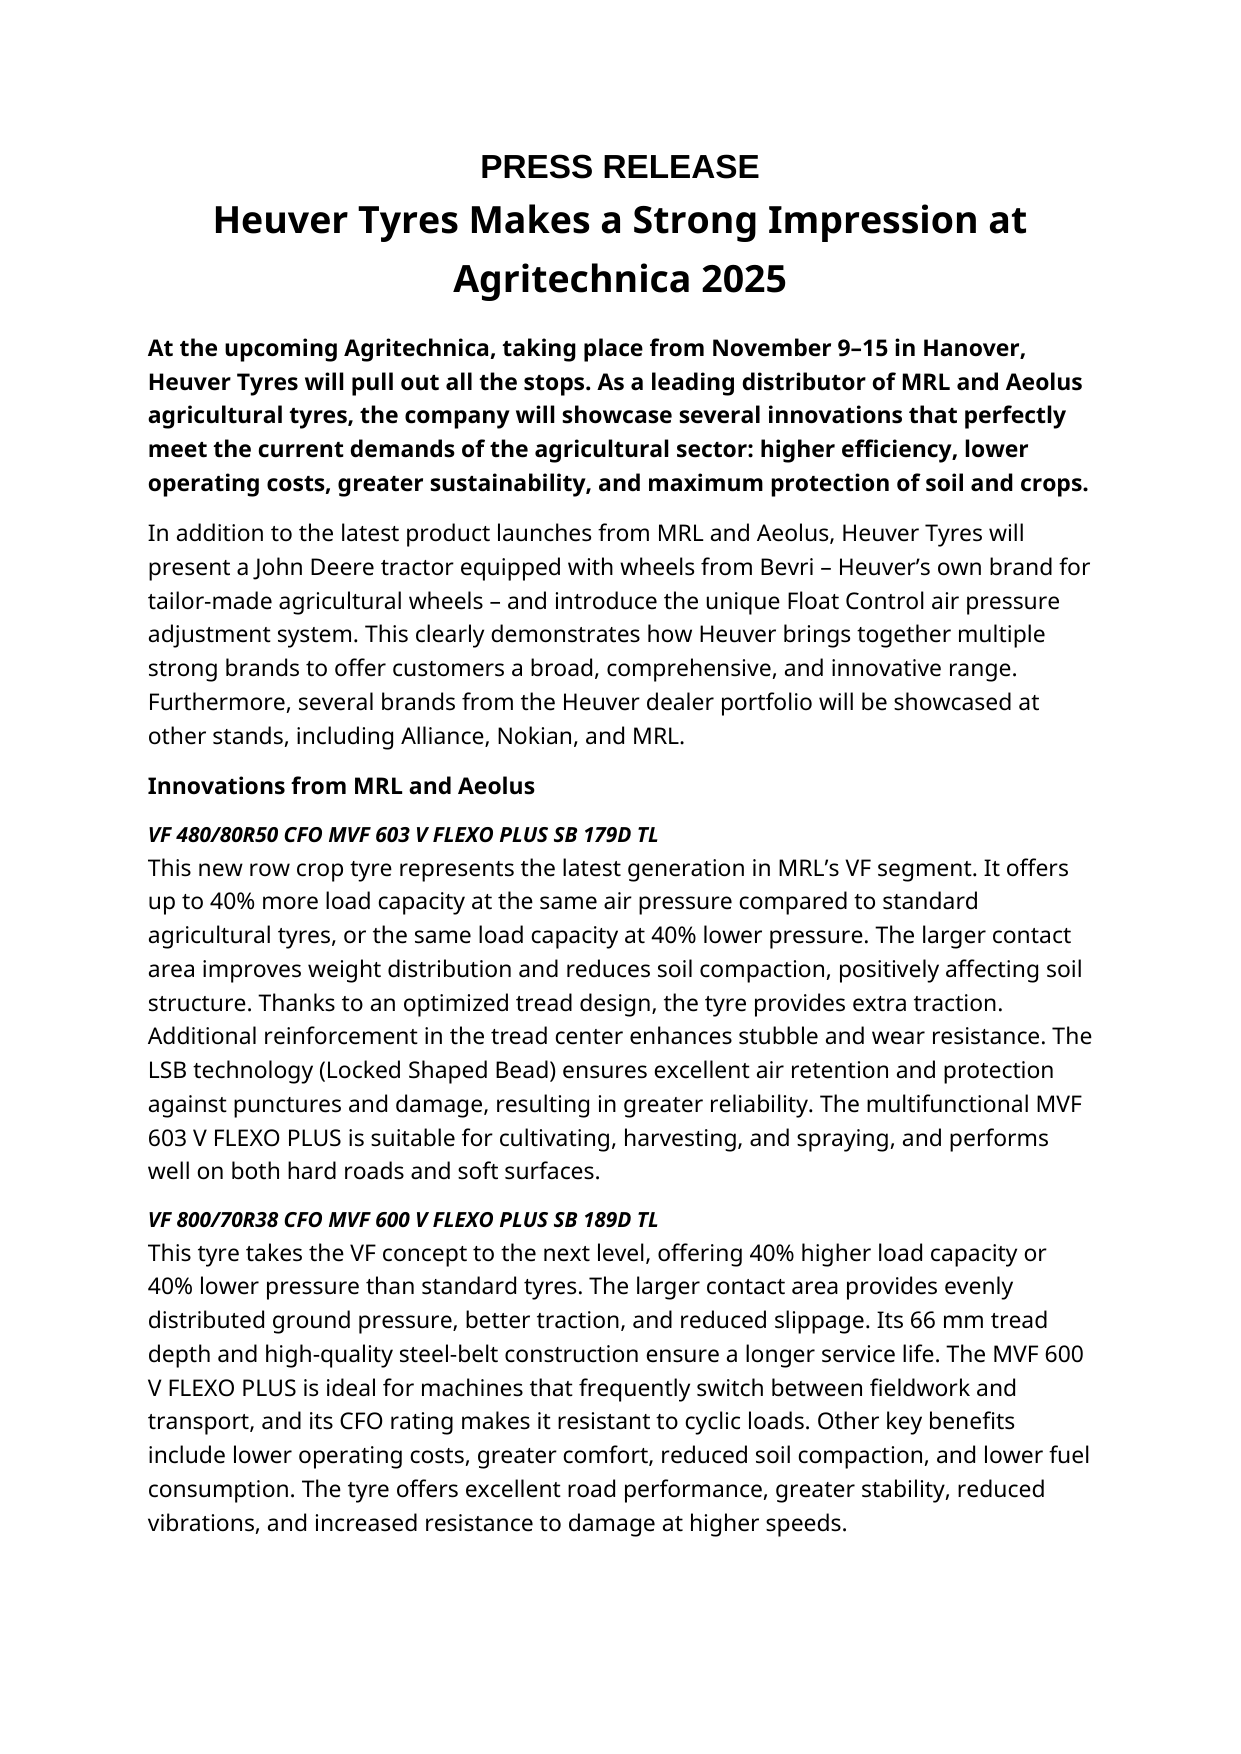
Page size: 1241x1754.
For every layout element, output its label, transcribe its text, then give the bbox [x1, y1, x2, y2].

text At the upcoming Agritechnica, taking place from November 9–15 in Hanover, Heuver Tyres will pull out all the stops. As a leading distributor of MRL and Aeolus agricultural tyres, the company will showcase several innovations that perfectly meet the current demands of the agricultural sector: higher efficiency, lower operating costs, greater sustainability, and maximum protection of soil and crops. [148, 332, 1093, 498]
text In addition to the latest product launches from MRL and Aeolus, Heuver Tyres will present a John Deere tractor equipped with wheels from Bevri – Heuver’s own brand for tailor-made agricultural wheels – and introduce the unique Float Control air pressure adjustment system. This clearly demonstrates how Heuver brings together multiple strong brands to offer customers a broad, comprehensive, and innovative range. Furthermore, several brands from the Heuver dealer portfolio will be showcased at other stands, including Alliance, Nokian, and MRL. [148, 517, 1093, 751]
text Innovations from MRL and Aeolus [148, 770, 1093, 801]
text PRESS RELEASE [148, 148, 1093, 186]
text VF 480/80R50 CFO MVF 603 V FLEXO PLUS SB 179D TL This new row crop tyre represents the latest generation in MRL’s VF segment. It offers up to 40% more load capacity at the same air pressure compared to standard agricultural tyres, or the same load capacity at 40% lower pressure. The larger contact area improves weight distribution and reduces soil compaction, positively affecting soil structure. Thanks to an optimized tread design, the tyre provides extra traction. Additional reinforcement in the tread center enhances stubble and wear resistance. The LSB technology (Locked Shaped Bead) ensures excellent air retention and protection against punctures and damage, resulting in greater reliability. The multifunctional MVF 603 V FLEXO PLUS is suitable for cultivating, harvesting, and spraying, and performs well on both hard roads and soft surfaces. [148, 821, 1093, 1186]
text VF 800/70R38 CFO MVF 600 V FLEXO PLUS SB 189D TL This tyre takes the VF concept to the next level, offering 40% higher load capacity or 40% lower pressure than standard tyres. The larger contact area provides evenly distributed ground pressure, better traction, and reduced slippage. Its 66 mm tread depth and high-quality steel-belt construction ensure a longer service life. The MVF 600 V FLEXO PLUS is ideal for machines that frequently switch between fieldwork and transport, and its CFO rating makes it resistant to cyclic loads. Other key benefits include lower operating costs, greater comfort, reduced soil compaction, and lower fuel consumption. The tyre offers excellent road performance, greater stability, reduced vibrations, and increased resistance to damage at higher speeds. [148, 1206, 1093, 1538]
text Heuver Tyres Makes a Strong Impression at Agritechnica 2025 [148, 194, 1093, 303]
